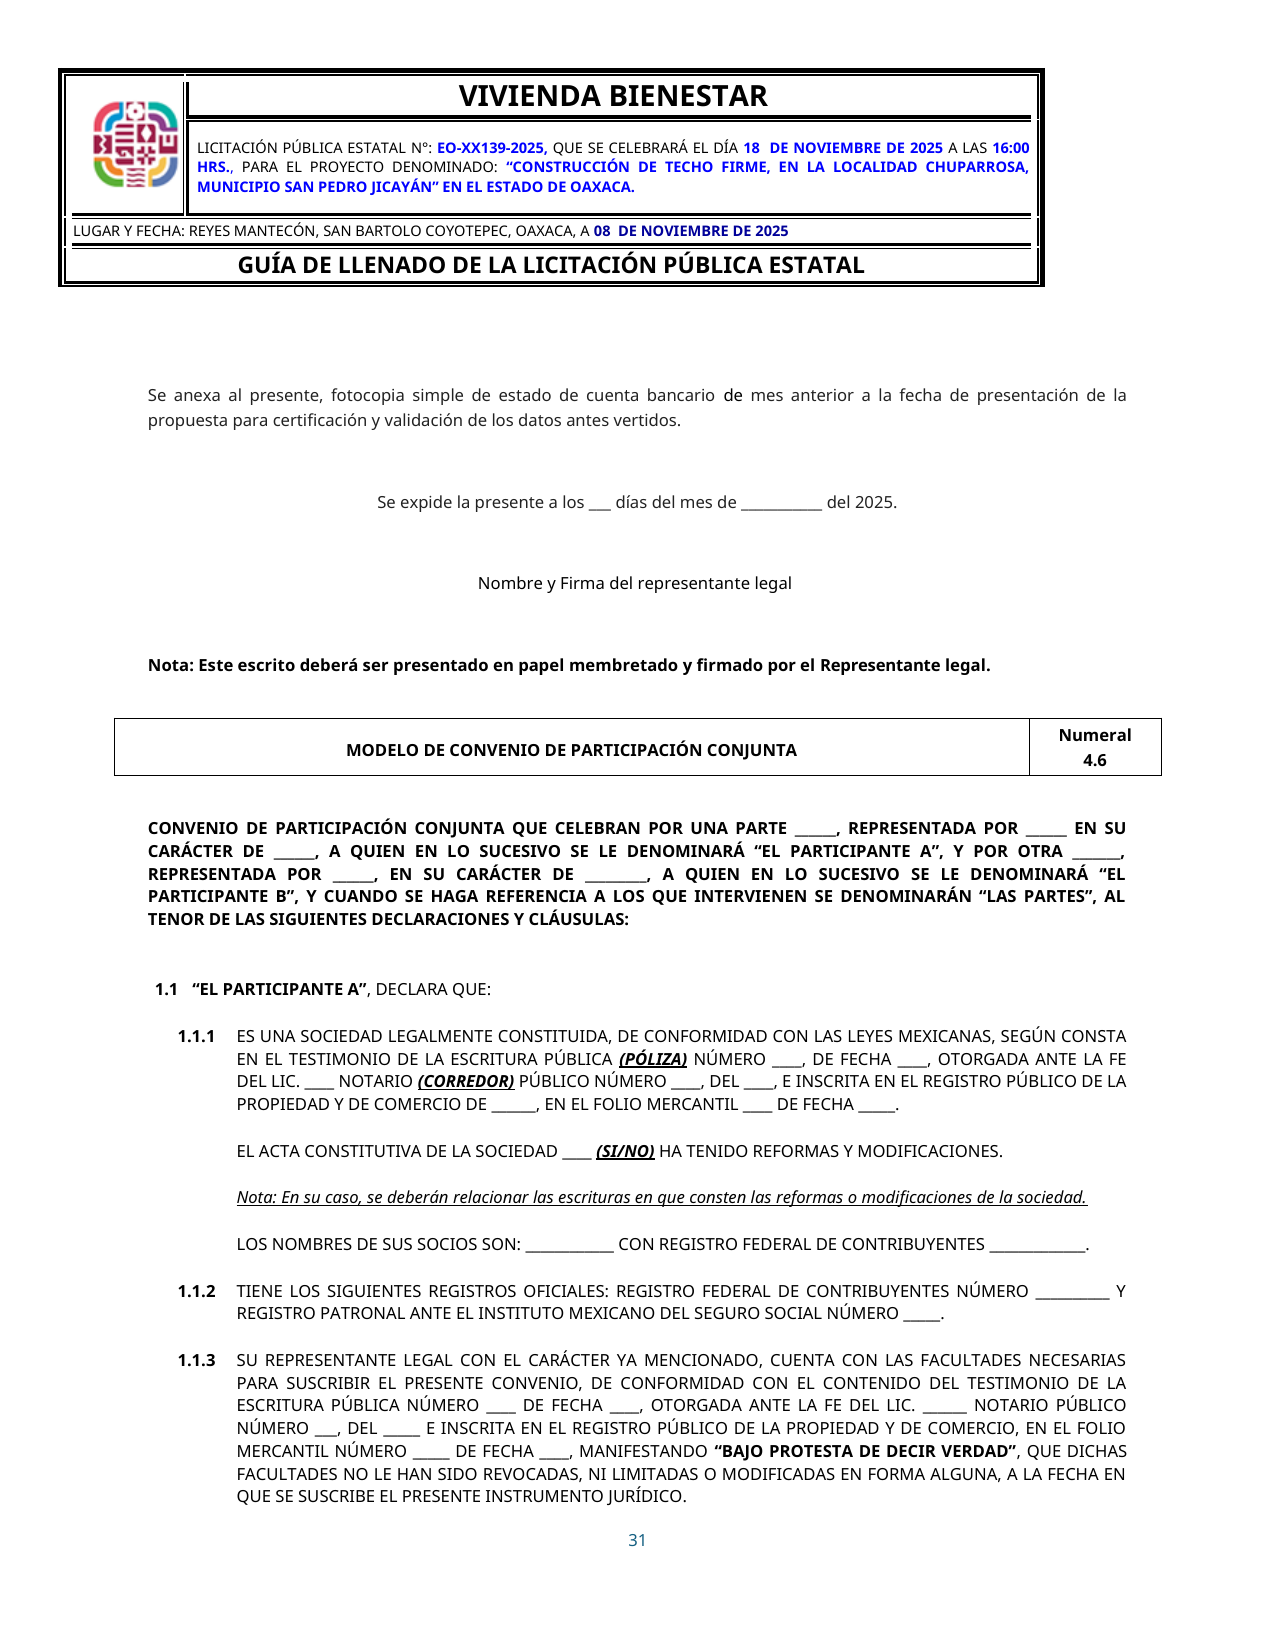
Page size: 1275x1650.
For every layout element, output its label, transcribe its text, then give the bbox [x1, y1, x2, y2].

text Se anexa al presente, fotocopia simple de estado de cuenta bancario de mes anterior a la fecha de presentación de la propuesta para certificación y validación de los datos antes vertidos. [148, 384, 1127, 431]
picture [184, 93, 189, 193]
table_header MODELO DE CONVENIO DE PARTICIPACIÓN CONJUNTA [115, 719, 1029, 775]
picture [82, 93, 183, 193]
text CONVENIO DE PARTICIPACIÓN CONJUNTA QUE CELEBRAN POR UNA PARTE ______, REPRESENTADA POR ______ EN SU CARÁCTER DE ______, A QUIEN EN LO SUCESIVO SE LE DENOMINARÁ “EL PARTICIPANTE A”, Y POR OTRA _______, REPRESENTADA POR ______, EN SU CARÁCTER DE _________, A QUIEN EN LO SUCESIVO SE LE DENOMINARÁ “EL PARTICIPANTE B”, Y CUANDO SE HAGA REFERENCIA A LOS QUE INTERVIENEN SE DENOMINARÁN “LAS PARTES”, AL TENOR DE LAS SIGUIENTES DECLARACIONES Y CLÁUSULAS: [148, 817, 1127, 931]
text EL ACTA CONSTITUTIVA DE LA SOCIEDAD ____ (SI/NO) HA TENIDO REFORMAS Y MODIFICACIONES. [236, 1139, 1127, 1162]
text 1.1.3 SU REPRESENTANTE LEGAL CON EL CARÁCTER YA MENCIONADO, CUENTA CON LAS FACULTADES NECESARIAS PARA SUSCRIBIR EL PRESENTE CONVENIO, DE CONFORMIDAD CON EL CONTENIDO DEL TESTIMONIO DE LA ESCRITURA PÚBLICA NÚMERO ____ DE FECHA ____, OTORGADA ANTE LA FE DEL LIC. ______ NOTARIO PÚBLICO NÚMERO ___, DEL _____ E INSCRITA EN EL REGISTRO PÚBLICO DE LA PROPIEDAD Y DE COMERCIO, EN EL FOLIO MERCANTIL NÚMERO _____ DE FECHA ____, MANIFESTANDO “BAJO PROTESTA DE DECIR VERDAD”, QUE DICHAS FACULTADES NO LE HAN SIDO REVOCADAS, NI LIMITADAS O MODIFICADAS EN FORMA ALGUNA, A LA FECHA EN QUE SE SUSCRIBE EL PRESENTE INSTRUMENTO JURÍDICO. [177, 1349, 1127, 1508]
text Nombre y Firma del representante legal [148, 571, 1122, 594]
text Nota: En su caso, se deberán relacionar las escrituras en que consten las reformas o modificaciones de la sociedad. [236, 1186, 1127, 1209]
table_header Numeral 4.6 [1030, 719, 1161, 775]
text Se expide la presente a los ___ días del mes de ___________ del 2025. [148, 491, 1127, 513]
text 1.1.1 ES UNA SOCIEDAD LEGALMENTE CONSTITUIDA, DE CONFORMIDAD CON LAS LEYES MEXICANAS, SEGÚN CONSTA EN EL TESTIMONIO DE LA ESCRITURA PÚBLICA (PÓLIZA) NÚMERO ____, DE FECHA ____, OTORGADA ANTE LA FE DEL LIC. ____ NOTARIO (CORREDOR) PÚBLICO NÚMERO ____, DEL ____, E INSCRITA EN EL REGISTRO PÚBLICO DE LA PROPIEDAD Y DE COMERCIO DE ______, EN EL FOLIO MERCANTIL ____ DE FECHA _____. [177, 1024, 1127, 1115]
text 1.1.2 TIENE LOS SIGUIENTES REGISTROS OFICIALES: REGISTRO FEDERAL DE CONTRIBUYENTES NÚMERO __________ Y REGISTRO PATRONAL ANTE EL INSTITUTO MEXICANO DEL SEGURO SOCIAL NÚMERO _____. [177, 1279, 1127, 1325]
text LOS NOMBRES DE SUS SOCIOS SON: ____________ CON REGISTRO FEDERAL DE CONTRIBUYENTES _____________. [236, 1233, 1127, 1255]
text Nota: Este escrito deberá ser presentado en papel membretado y firmado por el Representante legal. [148, 654, 1127, 676]
list “EL PARTICIPANTE A”, DECLARA QUE: [154, 978, 1127, 1001]
